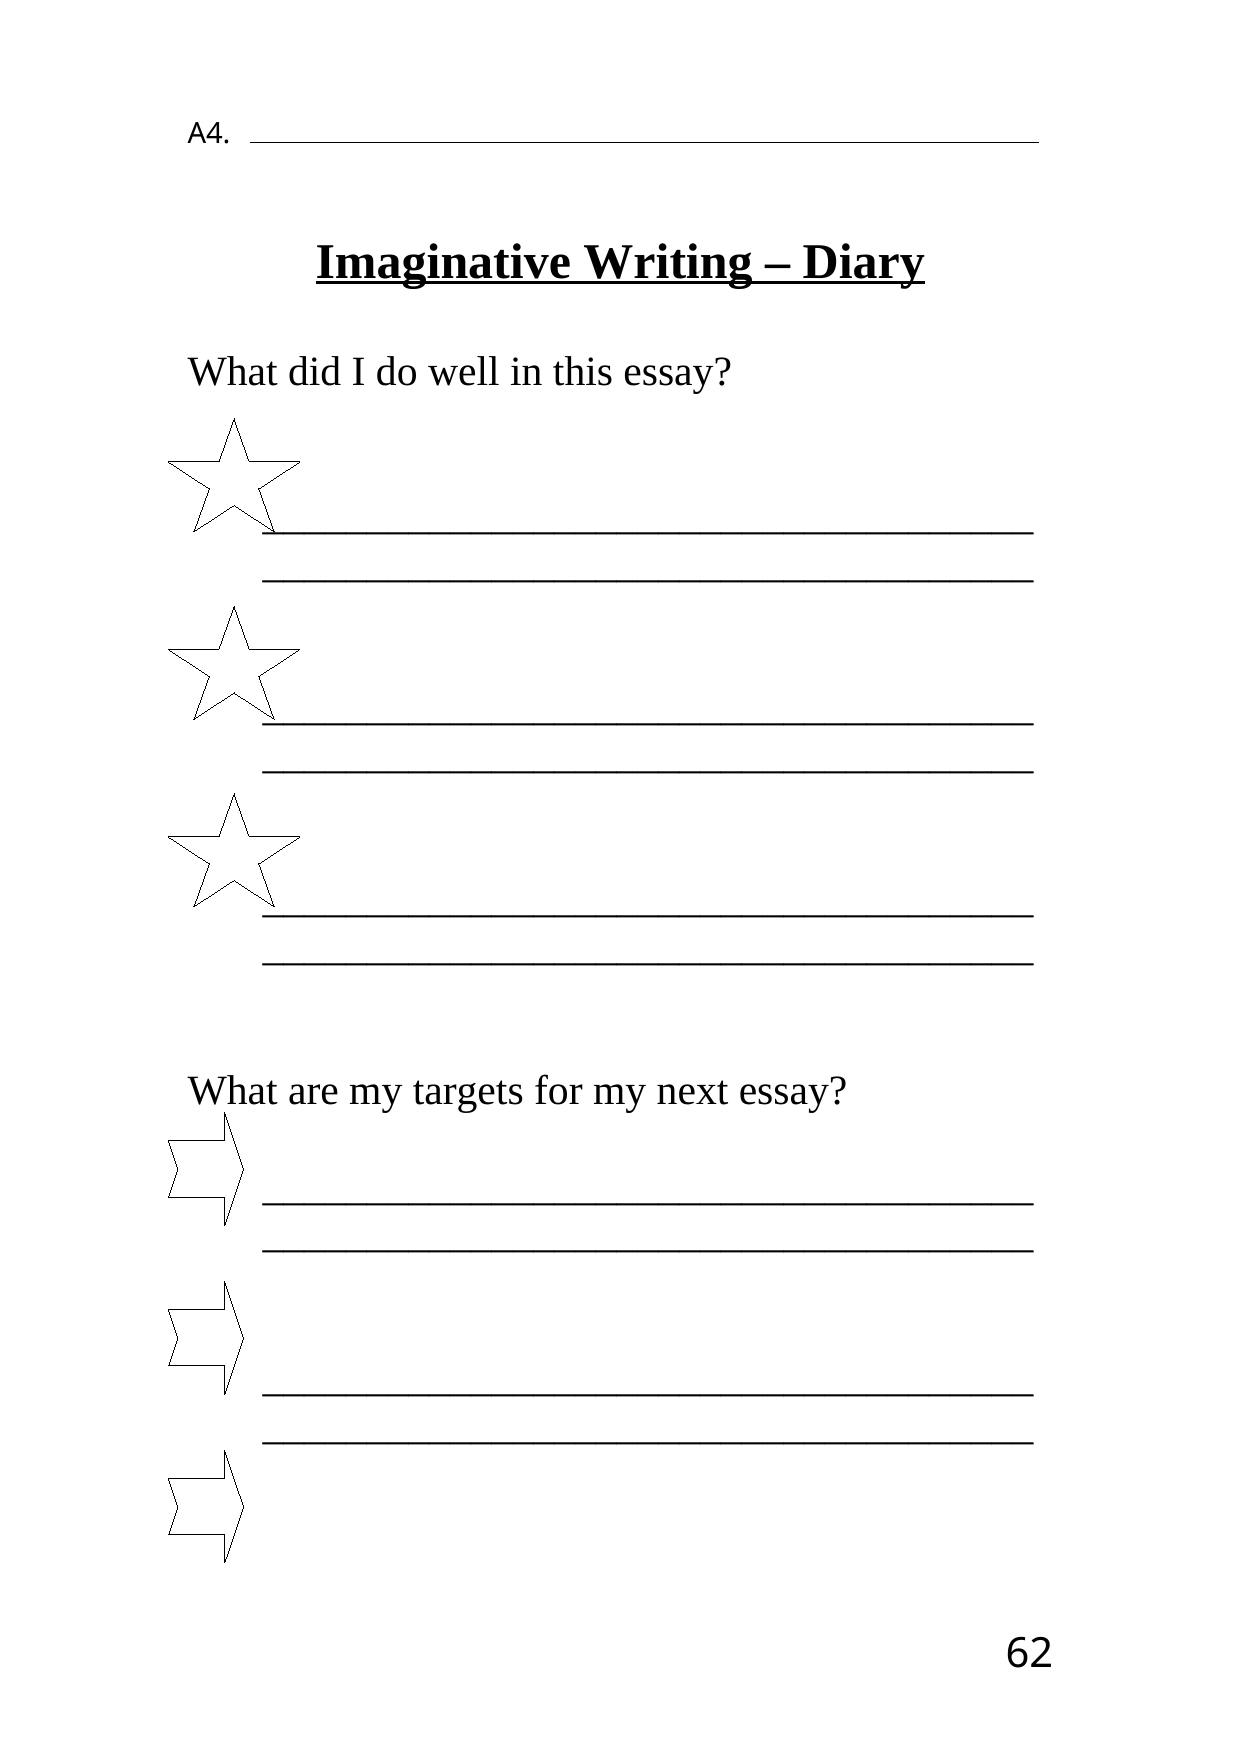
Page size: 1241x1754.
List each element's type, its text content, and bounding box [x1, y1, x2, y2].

text Imaginative Writing – Diary [187, 231, 1053, 289]
text _____________________________________ _____________________________________ [262, 490, 1053, 586]
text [262, 1353, 1053, 1448]
text What are my targets for my next essay? [187, 1065, 1053, 1113]
text What did I do well in this essay? [187, 346, 1053, 394]
text __________________________________________________________________________ [262, 873, 1053, 969]
text A4. [187, 112, 1053, 152]
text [262, 1161, 1053, 1257]
text __________________________________________________________________________ [262, 682, 1053, 778]
